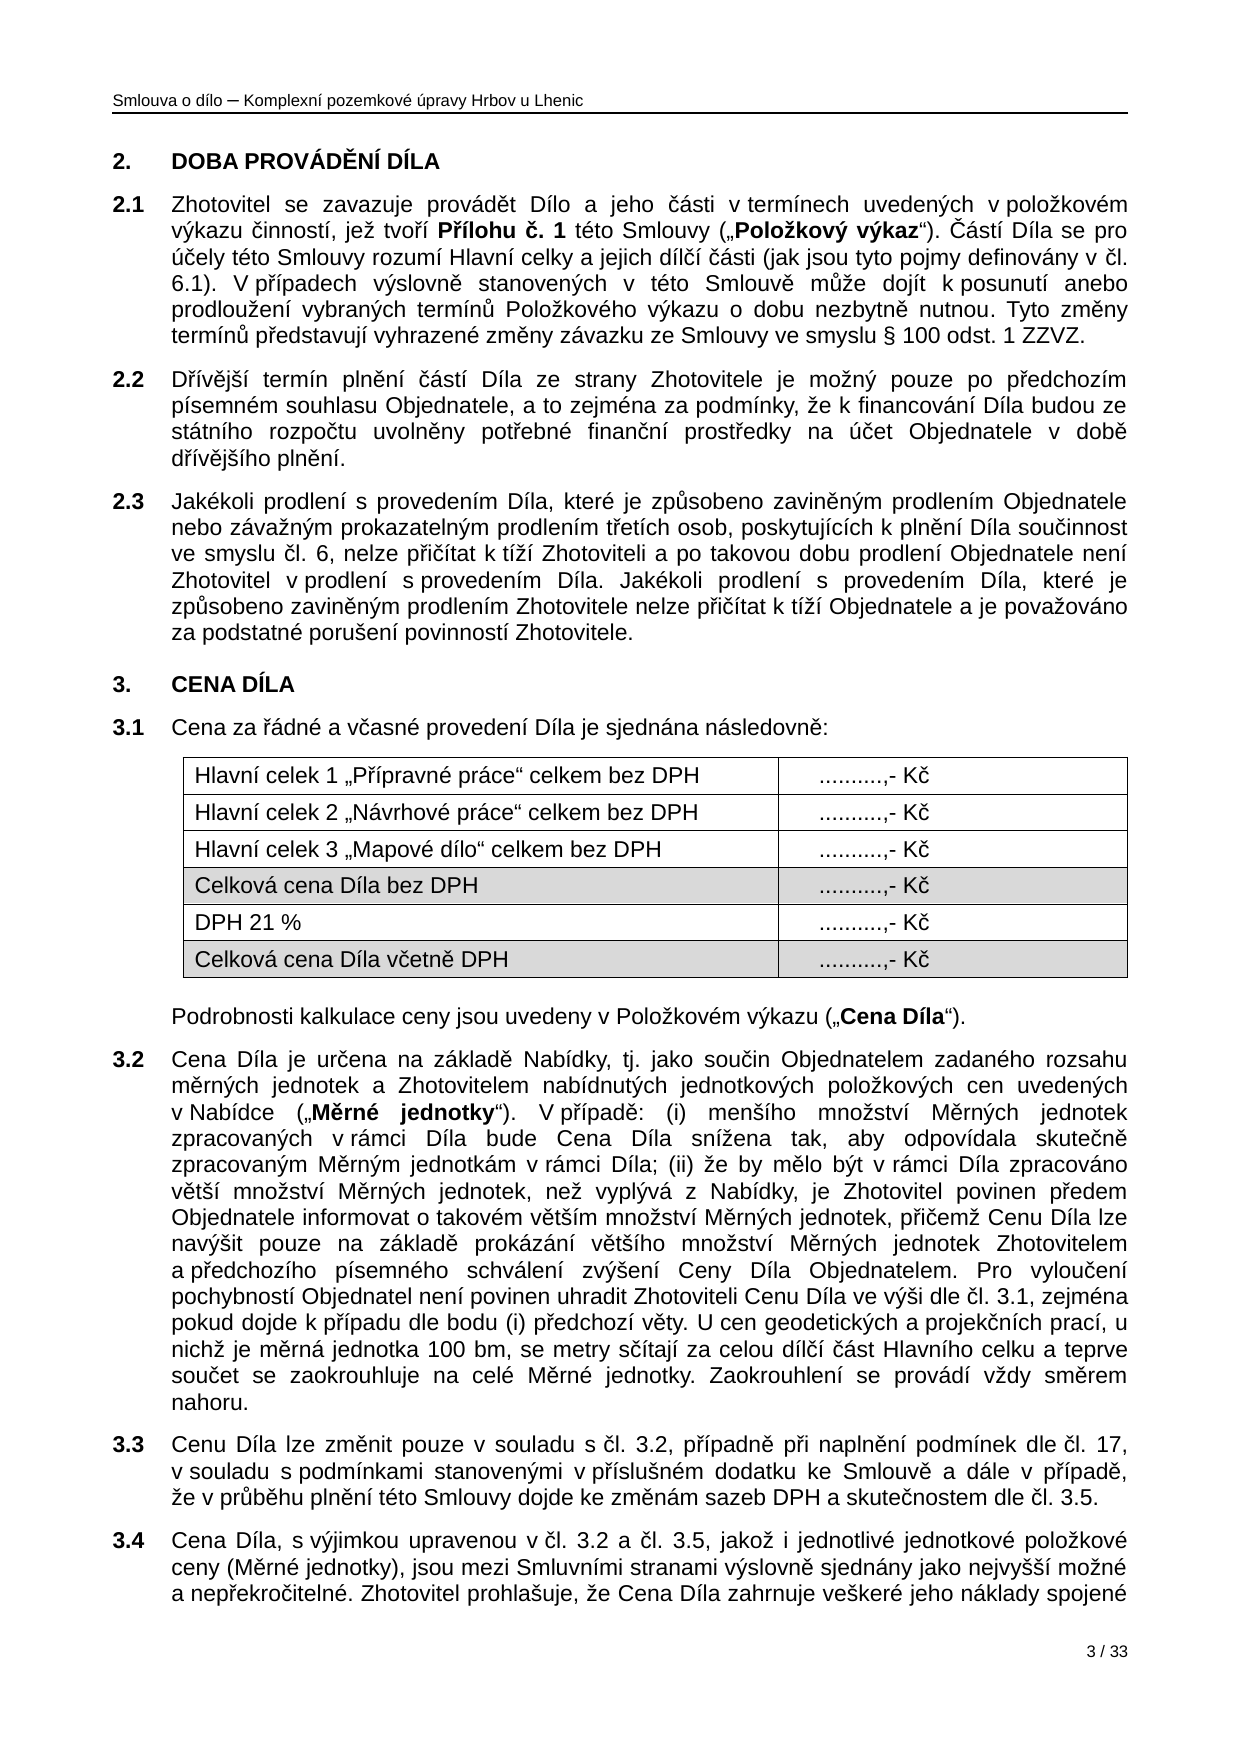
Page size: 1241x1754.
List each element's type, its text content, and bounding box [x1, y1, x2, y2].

text Cena za řádné a včasné provedení Díla je sjednána následovně: [112, 714, 1128, 740]
table_cell ..........,- Kč [779, 905, 1127, 940]
table_cell ..........,- Kč [779, 795, 1127, 830]
text Doba PROVÁDĚNÍ díla [112, 148, 1128, 174]
text Cena díla [112, 671, 1128, 697]
text Jakékoli prodlení s provedením Díla, které je způsobeno zaviněným prodlením Objednatele nebo závažným prokazatelným prodlením třetích osob, poskytujících k plnění Díla součinnost ve smyslu čl. 6, nelze přičítat k tíží Zhotoviteli a po takovou dobu prodlení Objednatele není Zhotovitel v prodlení s provedením Díla. Jakékoli prodlení s provedením Díla, které je způsobeno zaviněným prodlením Zhotovitele nelze přičítat k tíží Objednatele a je považováno za podstatné porušení povinností Zhotovitele. [112, 488, 1128, 646]
text Dřívější termín plnění částí Díla ze strany Zhotovitele je možný pouze po předchozím písemném souhlasu Objednatele, a to zejména za podmínky, že k financování Díla budou ze státního rozpočtu uvolněny potřebné finanční prostředky na účet Objednatele v době dřívějšího plnění. [112, 366, 1128, 471]
table_cell DPH 21 % [184, 905, 778, 940]
text Cenu Díla lze změnit pouze v souladu s čl. 3.2, případně při naplnění podmínek dle čl. 17, v souladu s podmínkami stanovenými v příslušném dodatku ke Smlouvě a dále v případě, že v průběhu plnění této Smlouvy dojde ke změnám sazeb DPH a skutečnostem dle čl. 3.6. [112, 1431, 1128, 1511]
table_cell Hlavní celek 3 „Mapové dílo“ celkem bez DPH [184, 831, 778, 867]
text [112, 1527, 1128, 1606]
text Cena Díla je určena na základě Nabídky, tj. jako součin Objednatelem zadaného rozsahu měrných jednotek a Zhotovitelem nabídnutých jednotkových položkových cen uvedených v Nabídce („Měrné jednotky“). V případě: (i) menšího množství Měrných jednotek zpracovaných v rámci Díla bude Cena Díla snížena tak, aby odpovídala skutečně zpracovaným Měrným jednotkám v rámci Díla; (ii) že by mělo být v rámci Díla zpracováno větší množství Měrných jednotek, než vyplývá z Nabídky, je Zhotovitel povinen předem Objednatele informovat o takovém větším množství Měrných jednotek, přičemž Cenu Díla lze navýšit pouze na základě prokázání většího množství Měrných jednotek Zhotovitelem a předchozího písemného schválení zvýšení Ceny Díla Objednatelem. Pro vyloučení pochybností Objednatel není povinen uhradit Zhotoviteli Cenu Díla ve výši dle čl. 3.1, zejména pokud dojde k případu dle bodu (i) předchozí věty. U cen geodetických a projekčních prací, u nichž je měrná jednotka 100 bm, se metry sčítají za celou dílčí část Hlavního celku a teprve součet se zaokrouhluje na celé Měrné jednotky. Zaokrouhlení se provádí vždy směrem nahoru. [112, 1046, 1128, 1415]
list Podrobnosti kalkulace ceny jsou uvedeny v Položkovém výkazu („Cena Díla“). [171, 1003, 1128, 1029]
table_cell ..........,- Kč [779, 868, 1127, 903]
table_cell Celková cena Díla bez DPH [184, 868, 778, 903]
text Zhotovitel se zavazuje provádět Dílo a jeho části v termínech uvedených v položkovém výkazu činností, jež tvoří Přílohu č. 1 této Smlouvy („Položkový výkaz“). Částí Díla se pro účely této Smlouvy rozumí Hlavní celky a jejich dílčí části (jak jsou tyto pojmy definovány v čl. 6.1). V případech výslovně stanovených v této Smlouvě může dojít k posunutí anebo prodloužení vybraných termínů Položkového výkazu o dobu nezbytně nutnou. Tyto změny termínů představují vyhrazené změny závazku ze Smlouvy ve smyslu § 100 odst. 1 ZZVZ. [112, 191, 1128, 349]
table_header Hlavní celek 1 „Přípravné práce“ celkem bez DPH [184, 758, 778, 793]
table_cell ..........,- Kč [779, 941, 1127, 977]
table_header ..........,- Kč [779, 758, 1127, 793]
table_cell ..........,- Kč [779, 831, 1127, 867]
table_cell Celková cena Díla včetně DPH [184, 941, 778, 977]
table_cell Hlavní celek 2 „Návrhové práce“ celkem bez DPH [184, 795, 778, 830]
